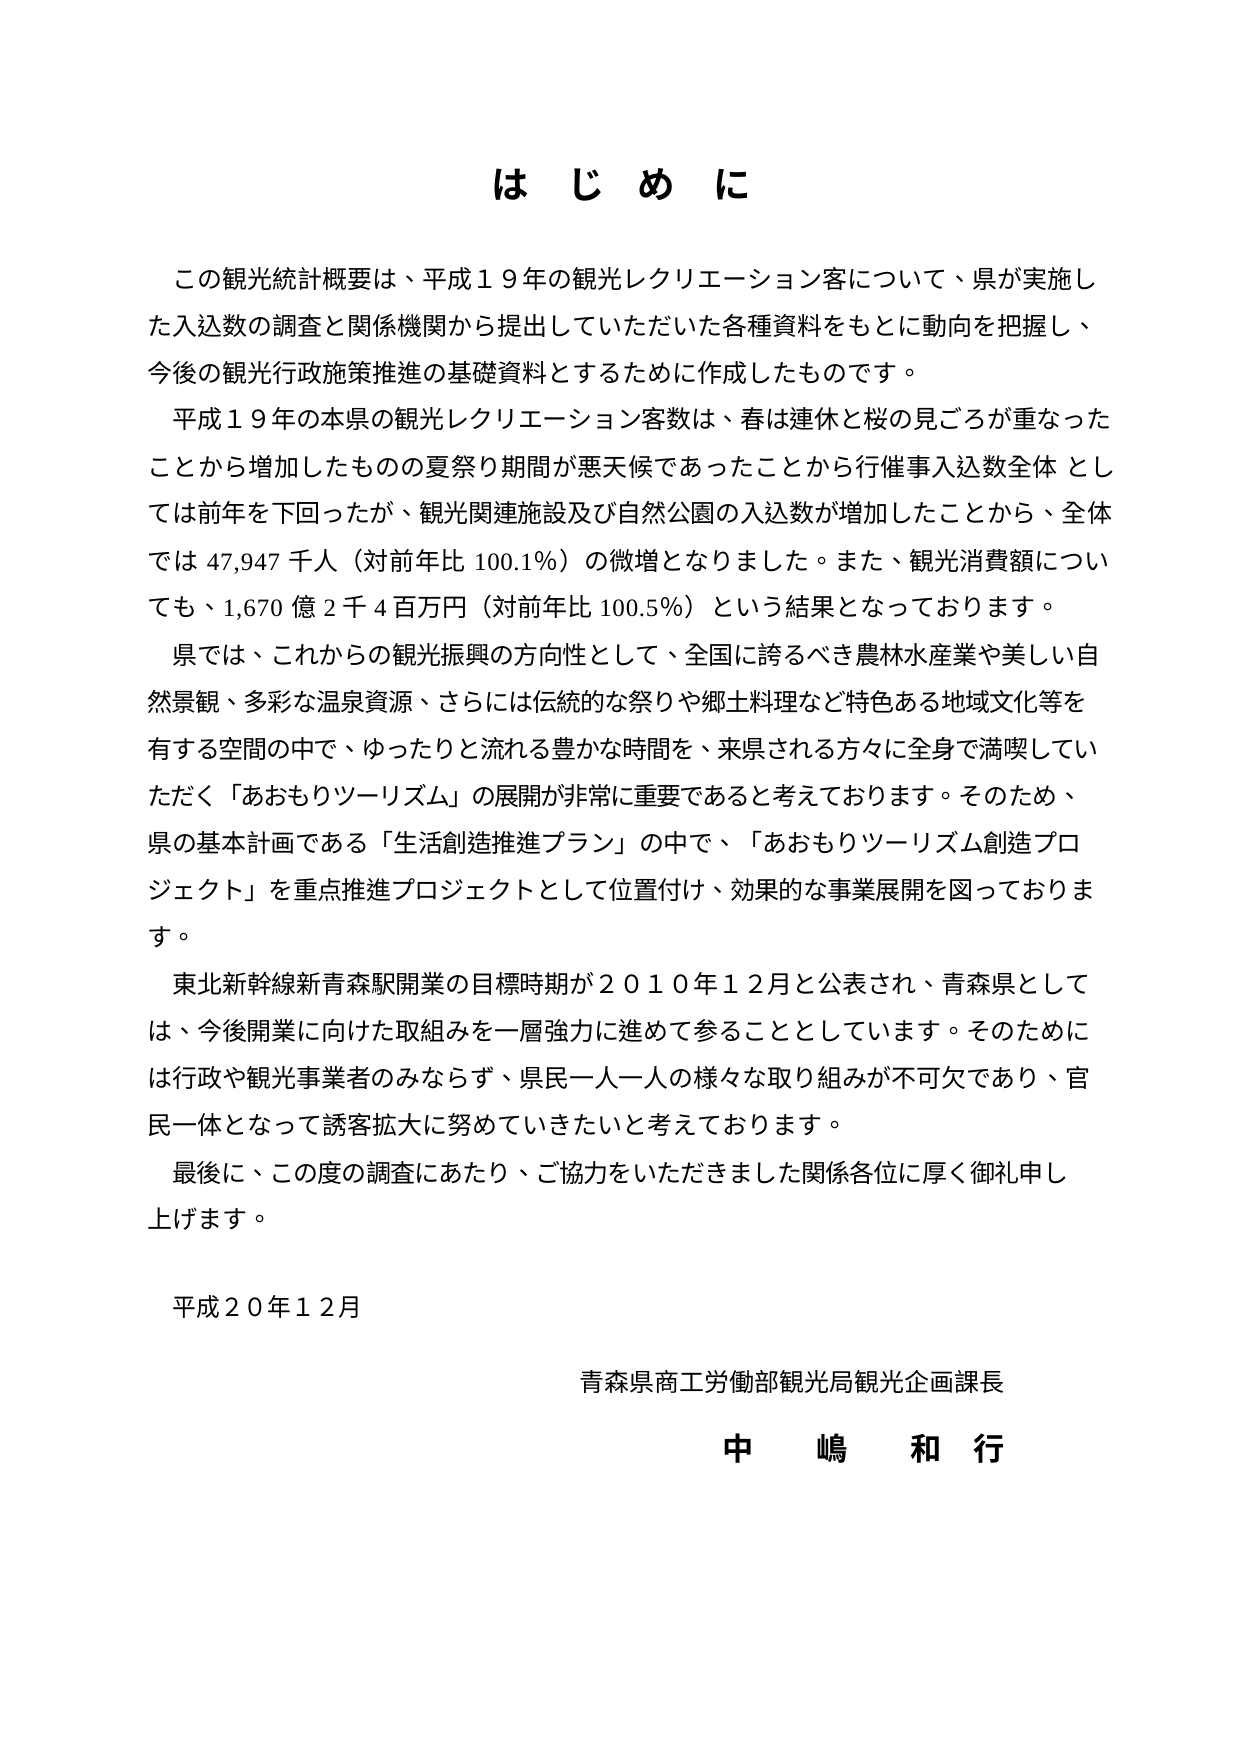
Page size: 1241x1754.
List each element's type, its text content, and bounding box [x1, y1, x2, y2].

text 平成１９年の本県の観光レクリエーション客数は、春は連休と桜の見ごろが重なったことから増加したものの夏祭り期間が悪天候であったことから行催事入込数全体 としては前年を下回ったが、観光関連施設及び自然公園の入込数が増加したことから、全体では 47,947 千人（対前年比 100.1％）の微増となりました。また、観光消費額についても、1,670 億 2 千 4 百万円（対前年比 100.5％）という結果となっております。 [147, 402, 1117, 624]
text 県では、これからの観光振興の方向性として、全国に誇るべき農林水産業や美しい自然景観、多彩な温泉資源、さらには伝統的な祭りや郷土料理など特色ある地域文化等を有する空間の中で、ゆったりと流れる豊かな時間を、来県される方々に全身で満喫していただく「あおもりツーリズム」の展開が非常に重要であると考えております。そのため、県の基本計画である「生活創造推進プラン」の中で、「あおもりツーリズム創造プロジェクト」を重点推進プロジェクトとして位置付け、効果的な事業展開を図っております。 [147, 638, 1105, 953]
text 平成２０年１２月 [172, 1289, 1146, 1324]
text この観光統計概要は、平成１９年の観光レクリエーション客について、県が実施した入込数の調査と関係機関から提出していただいた各種資料をもとに動向を把握し、今後の観光行政施策推進の基礎資料とするために作成したものです。 [147, 261, 1105, 389]
text は じ め に [491, 150, 1146, 211]
text 最後に、この度の調査にあたり、ご協力をいただきました関係各位に厚く御礼申し上げます。 [147, 1155, 1092, 1236]
text 中 嶋 和 行 [722, 1395, 1146, 1477]
text 青森県商工労働部観光局観光企画課長 [579, 1376, 1146, 1395]
text 東北新幹線新青森駅開業の目標時期が２０１０年１２月と公表され、青森県としては、今後開業に向けた取組みを一層強力に進めて参ることとしています。そのためには行政や観光事業者のみならず、県民一人一人の様々な取り組みが不可欠であり、官民一体となって誘客拡大に努めていきたいと考えております。 [147, 967, 1093, 1142]
